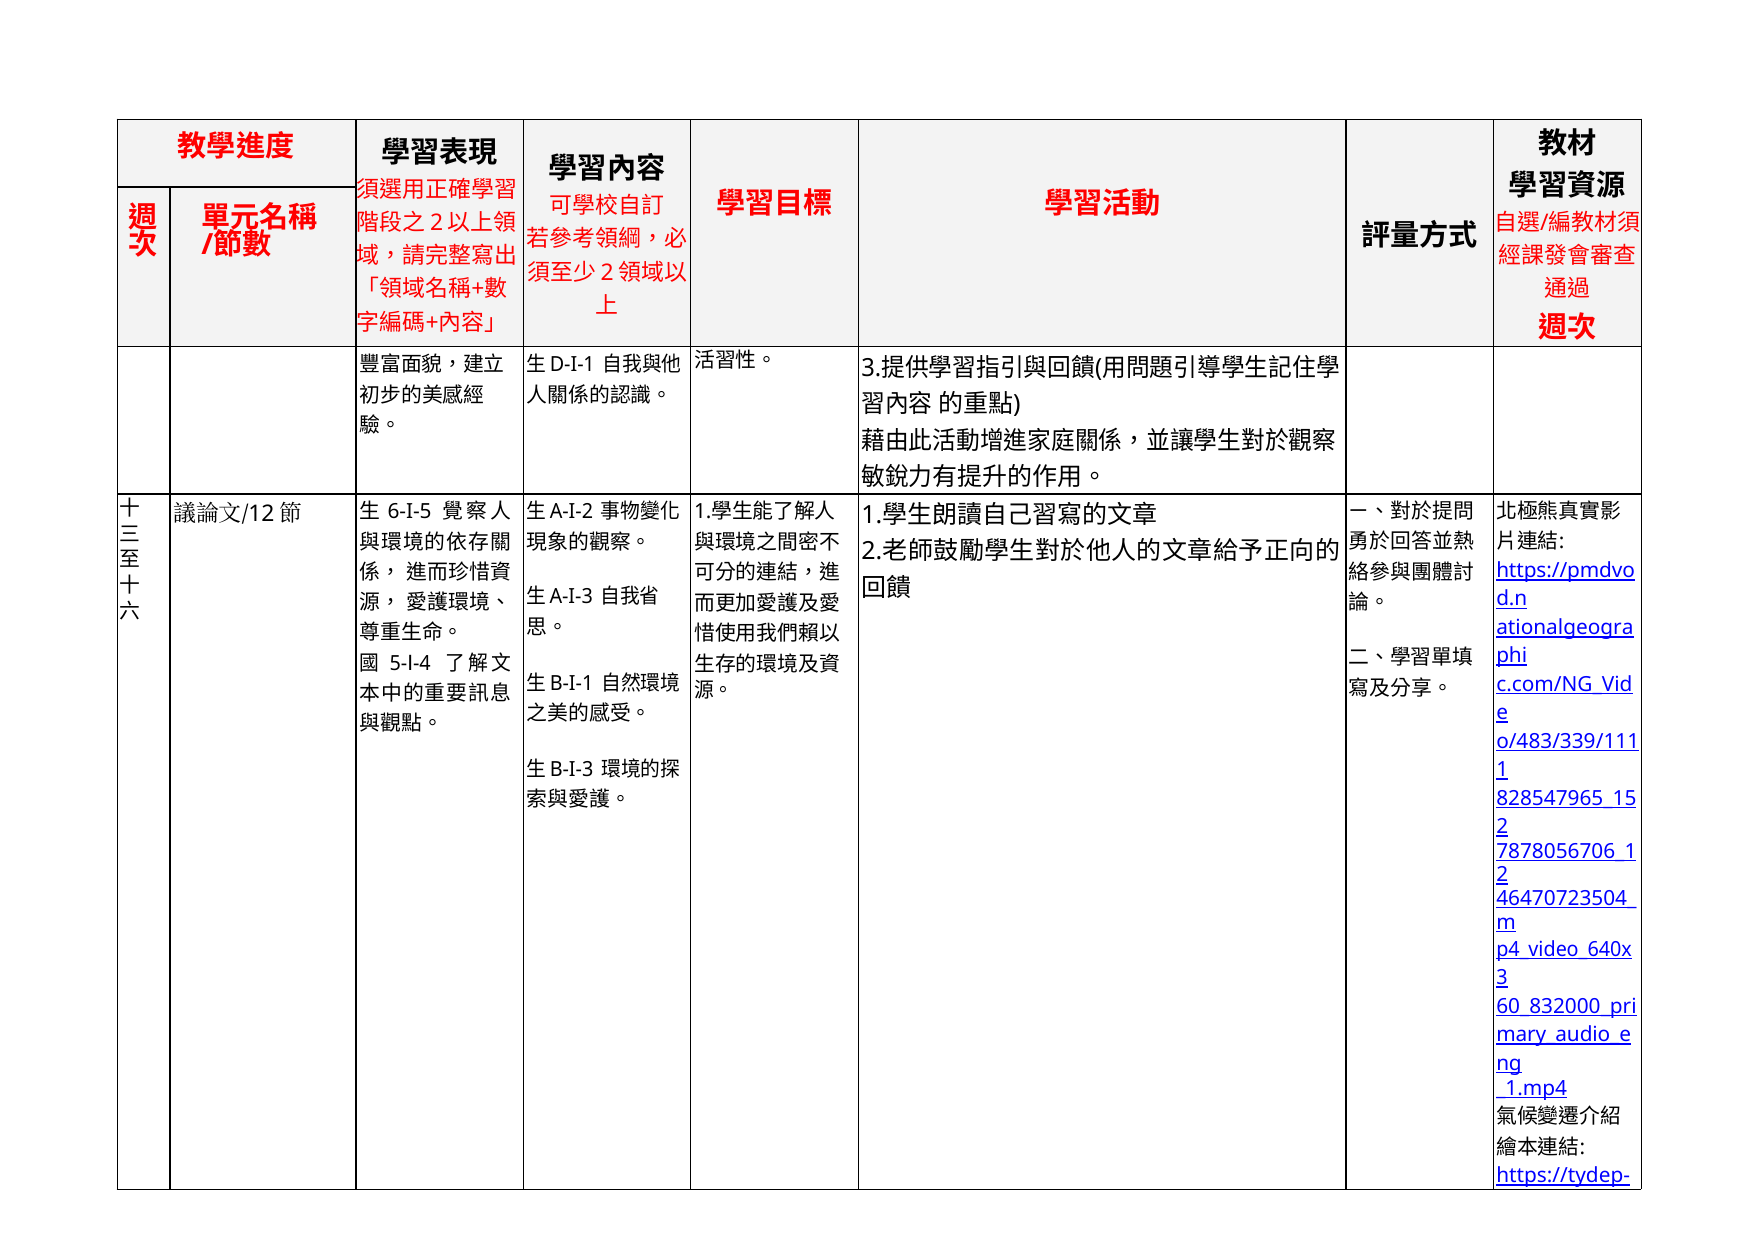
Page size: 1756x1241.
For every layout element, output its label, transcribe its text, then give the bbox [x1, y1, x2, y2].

table_header 學習內容 可學校自訂 若參考領綱，必須至少2領域以上 [524, 120, 690, 346]
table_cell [859, 495, 1345, 1189]
table_header 學習活動 [859, 120, 1345, 346]
table_cell 單元名稱/節數 [171, 188, 355, 346]
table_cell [524, 495, 690, 1189]
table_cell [357, 495, 523, 1189]
table_header 評量方式 [1347, 120, 1493, 346]
table_cell [1494, 347, 1641, 493]
table_header 教材 學習資源 自選/編教材須經課發會審查通過 週次 [1494, 120, 1641, 346]
table_cell 議論文/12節 [171, 495, 355, 1189]
table_cell [118, 347, 169, 493]
table_cell 十 三 至 十 六 [118, 495, 169, 1189]
table_cell [1347, 347, 1493, 493]
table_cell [1494, 495, 1641, 1189]
table_cell 週次 [118, 188, 169, 346]
table_cell [171, 347, 355, 493]
table_cell 豐富面貌，建立初步的美感經 驗。 [357, 347, 523, 493]
table_header 學習表現 須選用正確學習階段之2以上領域，請完整寫出「領域名稱+數字編碼+內容」 [357, 120, 523, 346]
table_cell 3.提供學習指引與回饋(用問題引導學生記住學習內容 的重點) 藉由此活動增進家庭關係，並讓學生對於觀察敏銳力有提升的作用。 [859, 347, 1345, 493]
table_header 學習目標 [691, 120, 858, 346]
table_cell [691, 495, 858, 1189]
table_cell 生 D-I-1 自我與他人關係的認識。 [524, 347, 690, 493]
table_header 教學進度 [118, 120, 355, 186]
table_cell 活習性。 [691, 347, 858, 493]
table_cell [1347, 495, 1493, 1189]
